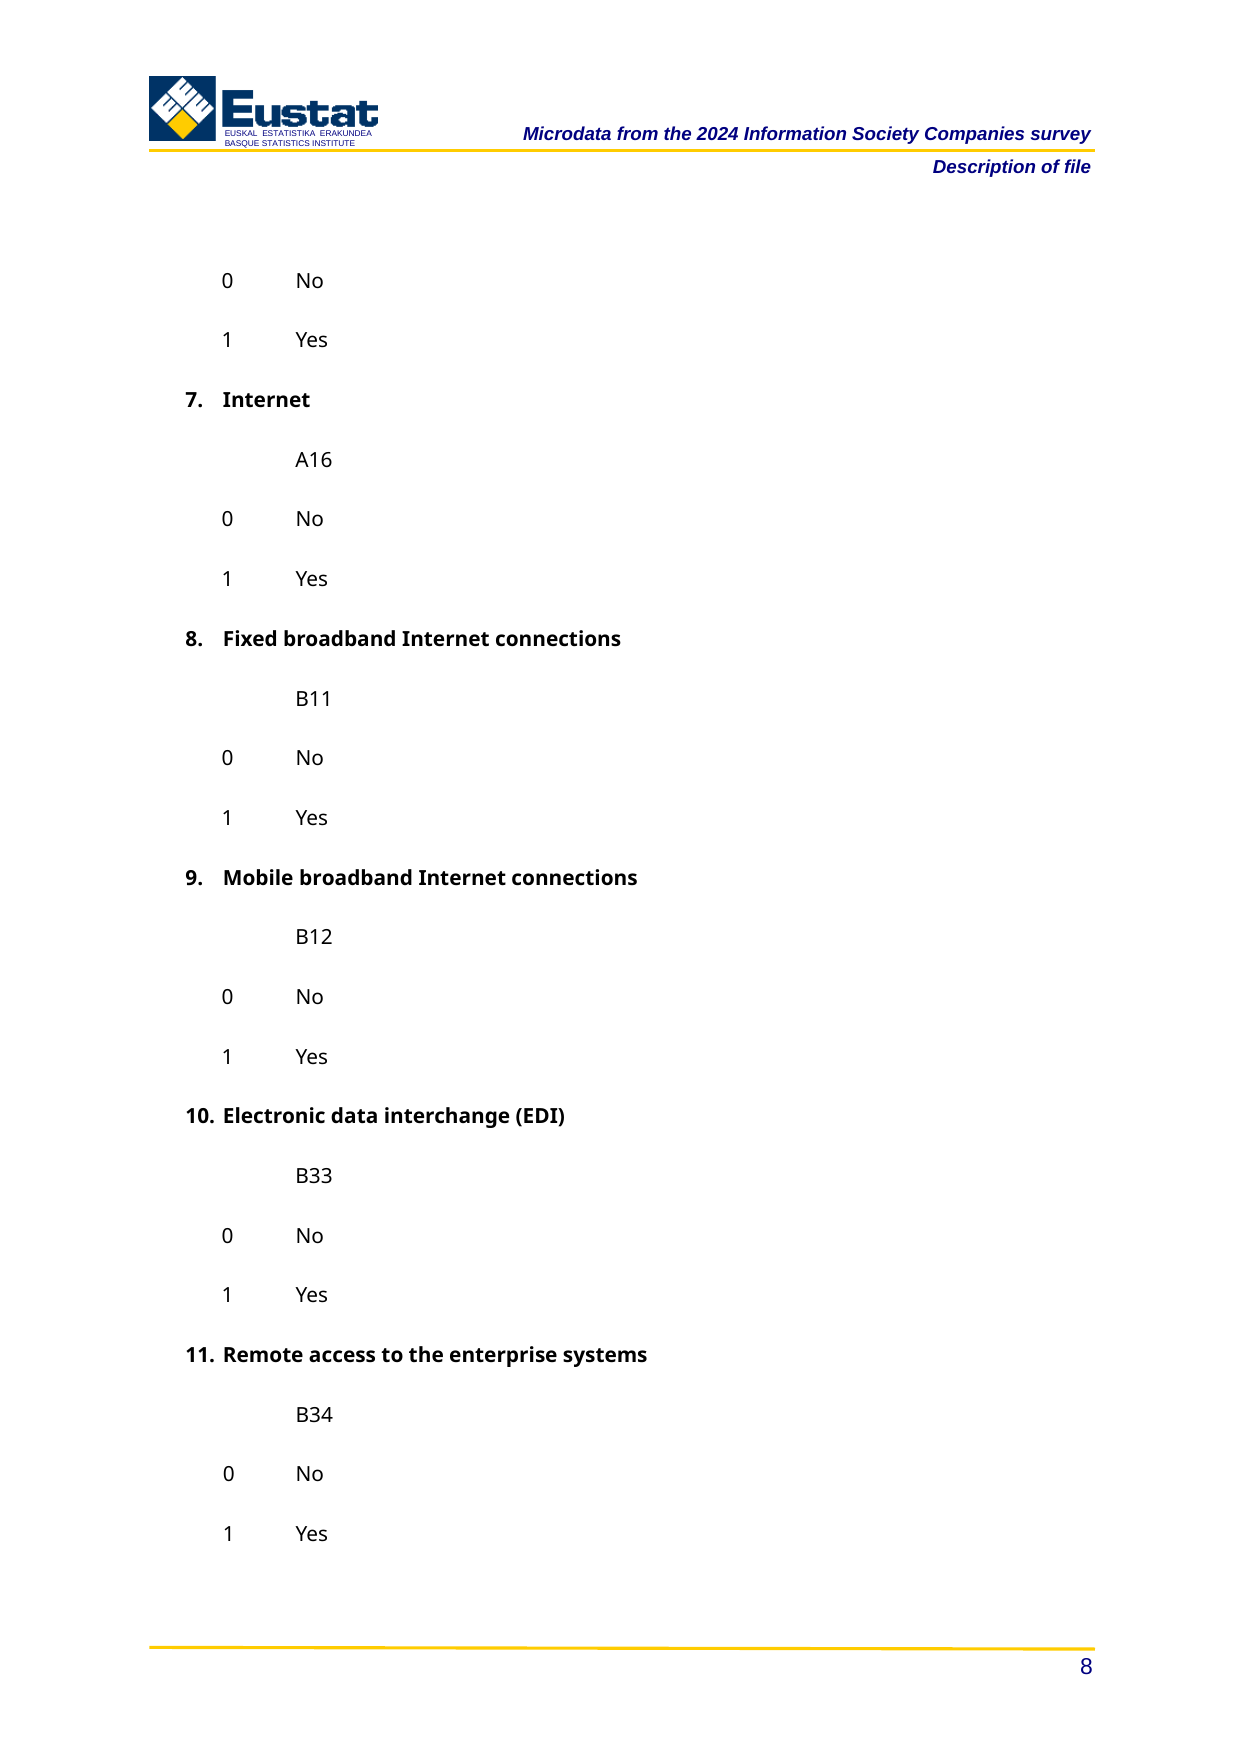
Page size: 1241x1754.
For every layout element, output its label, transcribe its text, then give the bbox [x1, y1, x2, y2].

list 1 Yes [148, 803, 1092, 831]
list A16 [295, 445, 1092, 473]
list Internet [185, 385, 1092, 414]
list 1 Yes [148, 1281, 1092, 1309]
list Electronic data interchange (EDI) [185, 1101, 1092, 1130]
list 0 No [223, 1459, 1092, 1488]
list 1 Yes [148, 1042, 1092, 1070]
list 1 Yes [148, 564, 1092, 593]
list Mobile broadband Internet connections [185, 863, 1092, 891]
list 1 Yes [223, 1519, 1092, 1548]
list 0 No [221, 266, 1092, 294]
list 0 No [221, 504, 1092, 533]
list 1 Yes [148, 326, 1092, 354]
list B34 [223, 1400, 1092, 1428]
list B11 [295, 684, 1092, 712]
list 0 No [221, 1221, 1092, 1249]
picture [149, 76, 378, 141]
list 0 No [221, 982, 1092, 1011]
list B33 [259, 1161, 1092, 1189]
list B12 [295, 922, 1092, 951]
list 0 No [221, 743, 1092, 772]
list Fixed broadband Internet connections [185, 624, 1092, 652]
list Remote access to the enterprise systems [185, 1340, 1092, 1369]
